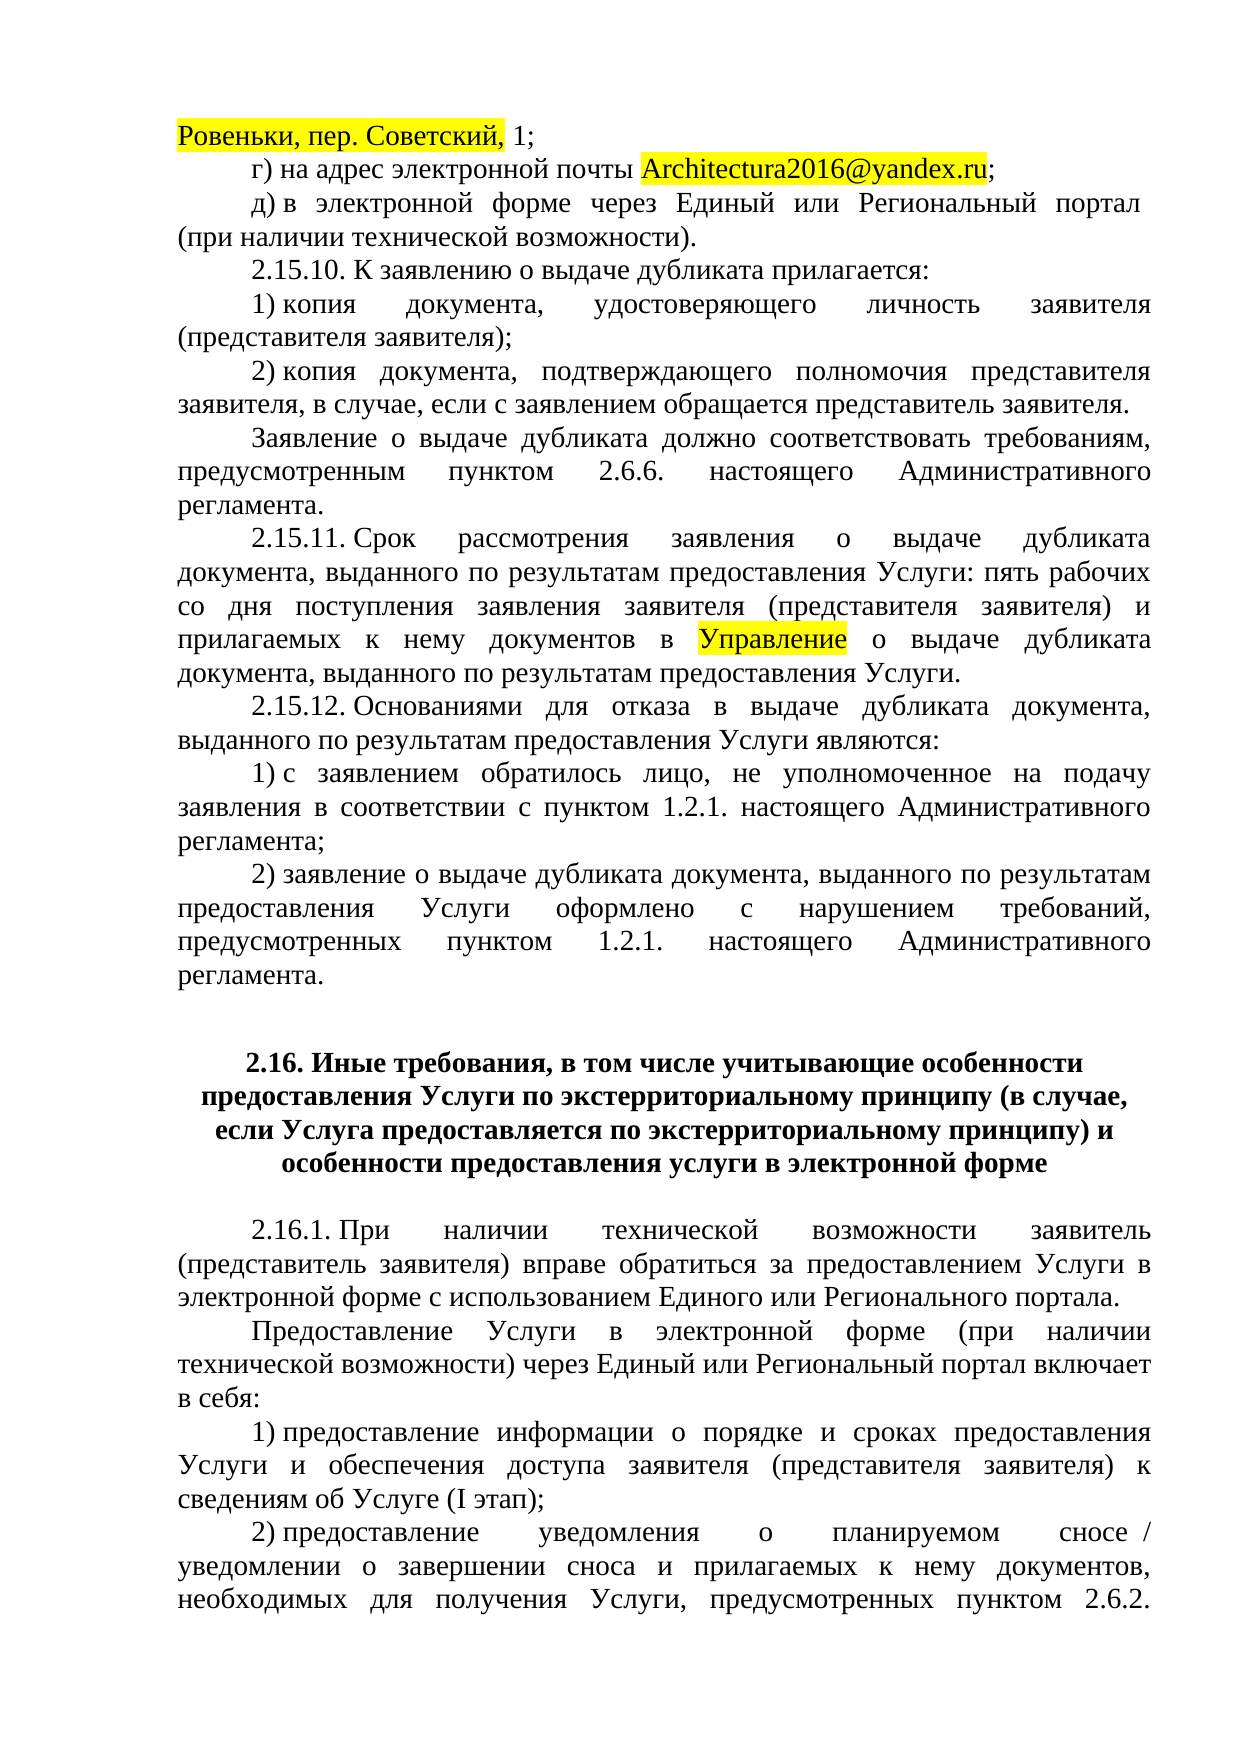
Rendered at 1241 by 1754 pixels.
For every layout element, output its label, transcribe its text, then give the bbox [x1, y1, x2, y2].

text д) в электронной форме через Единый или Региональный портал (при наличии технической возможности). [177, 185, 1152, 252]
text 1) с заявлением обратилось лицо, не уполномоченное на подачу заявления в соответствии с пунктом 1.2.1. настоящего Административного регламента; [177, 756, 1152, 856]
text 2.15.11. Срок рассмотрения заявления о выдаче дубликата документа, выданного по результатам предоставления Услуги: пять рабочих со дня поступления заявления заявителя (представителя заявителя) и прилагаемых к нему документов в Управление о выдаче дубликата документа, выданного по результатам предоставления Услуги. [177, 521, 1152, 688]
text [177, 1514, 1152, 1615]
text Заявление о выдаче дубликата должно соответствовать требованиям, предусмотренным пунктом 2.6.6. настоящего Административного регламента. [177, 420, 1152, 521]
text 2) копия документа, подтверждающего полномочия представителя заявителя, в случае, если с заявлением обращается представитель заявителя. [177, 353, 1152, 420]
text 2.16.1. При наличии технической возможности заявитель (представитель заявителя) вправе обратиться за предоставлением Услуги в электронной форме с использованием Единого или Регионального портала. [177, 1212, 1152, 1313]
text 2.15.12. Основаниями для отказа в выдаче дубликата документа, выданного по результатам предоставления Услуги являются: [177, 688, 1152, 756]
text в) посредством почтового отправления на адрес: Белгородская обл. п. Ровеньки, пер. Советский, 1; [505, 118, 1152, 152]
text 1) копия документа, удостоверяющего личность заявителя (представителя заявителя); [177, 286, 1152, 353]
text г) на адрес электронной почты Architectura2016@yandex.ru; [987, 152, 1152, 185]
text 1) предоставление информации о порядке и сроках предоставления Услуги и обеспечения доступа заявителя (представителя заявителя) к сведениям об Услуге (I этап); [177, 1414, 1152, 1514]
text 2) заявление о выдаче дубликата документа, выданного по результатам предоставления Услуги оформлено с нарушением требований, предусмотренных пунктом 1.2.1. настоящего Административного регламента. [177, 856, 1152, 990]
text Предоставление Услуги в электронной форме (при наличии технической возможности) через Единый или Региональный портал включает в себя: [177, 1313, 1152, 1414]
text 2.15.10. К заявлению о выдаче дубликата прилагается: [177, 252, 1152, 286]
text г) на адрес электронной почты Architectura2016@yandex.ru; [177, 152, 641, 185]
text 2.16. Иные требования, в том числе учитывающие особенности предоставления Услуги по экстерриториальному принципу (в случае, если Услуга предоставляется по экстерриториальному принципу) и особенности предоставления услуги в электронной форме [177, 1045, 1152, 1179]
